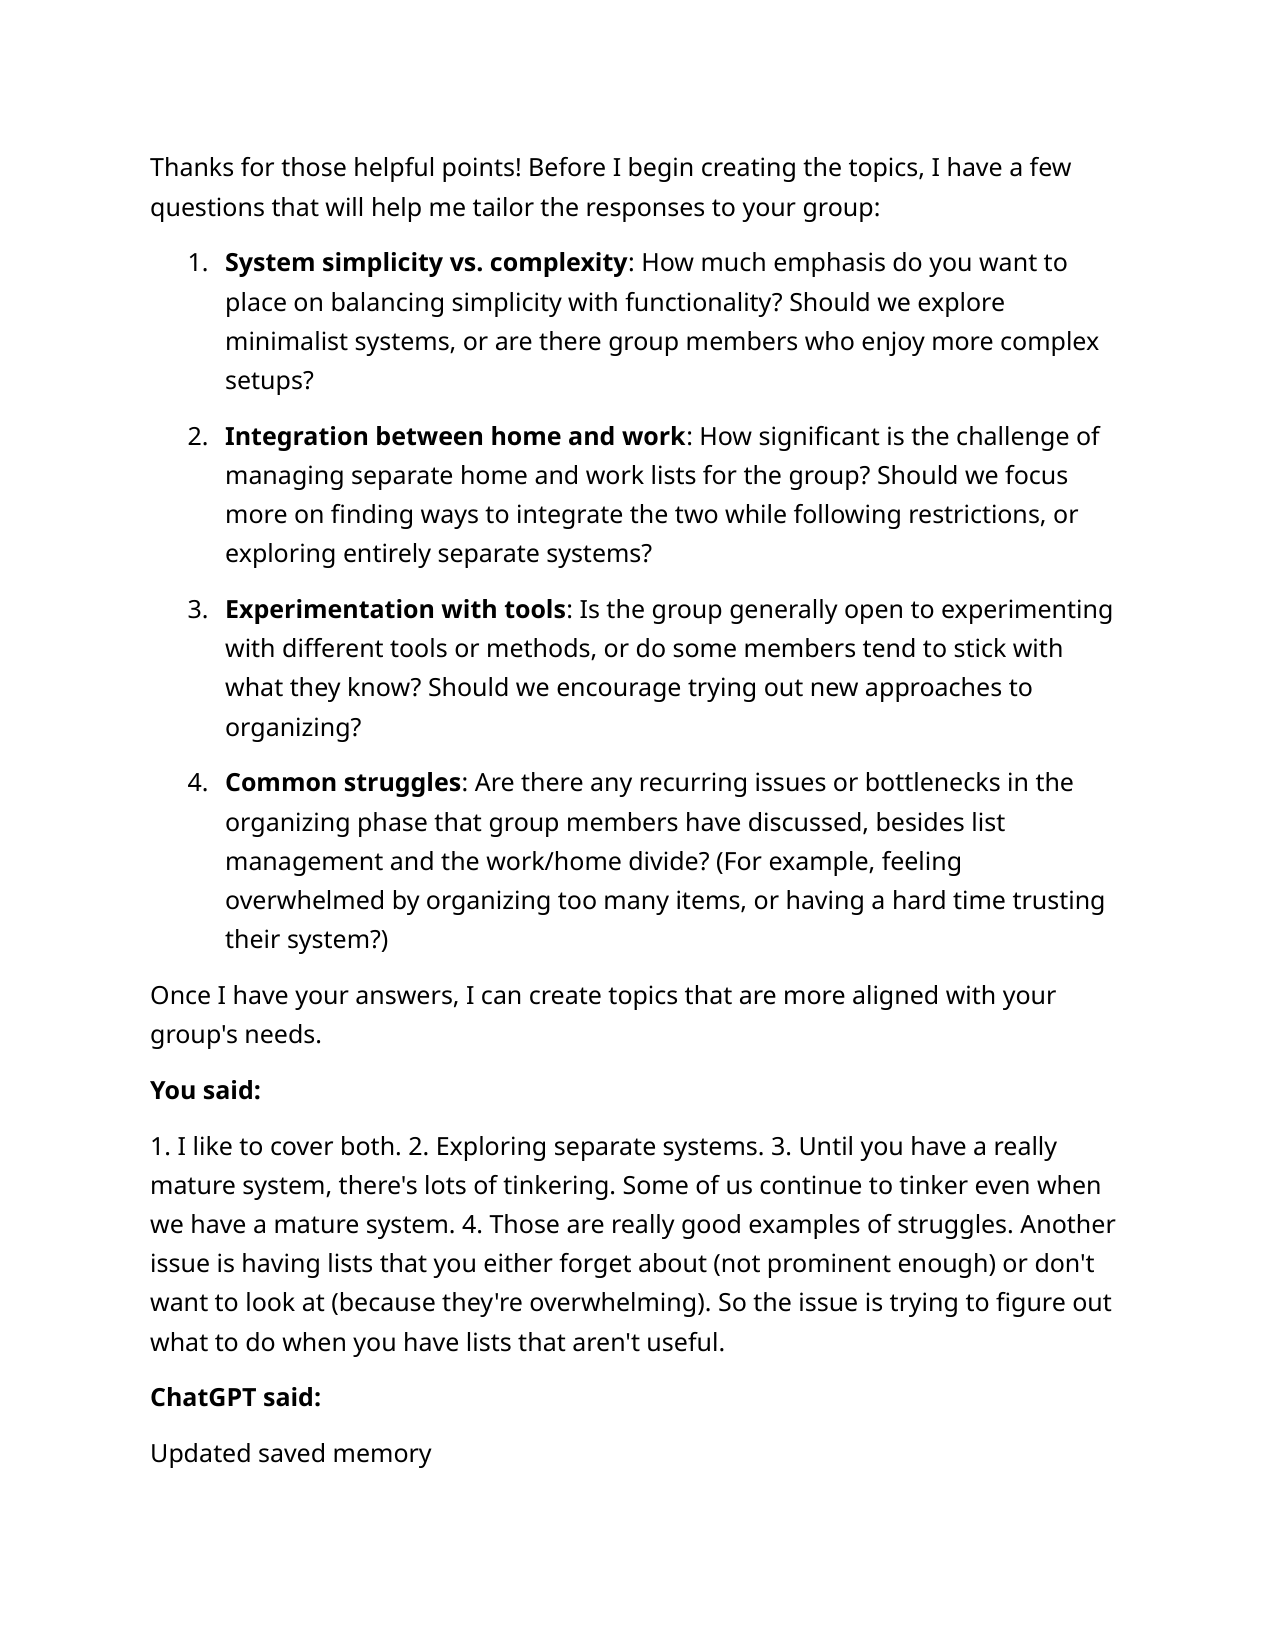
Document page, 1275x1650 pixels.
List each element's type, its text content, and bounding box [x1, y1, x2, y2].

list System simplicity vs. complexity: How much emphasis do you want to place on balancing simplicity with functionality? Should we explore minimalist systems, or are there group members who enjoy more complex setups? [187, 245, 1125, 397]
text Updated saved memory [150, 1436, 1125, 1470]
text 1. I like to cover both. 2. Exploring separate systems. 3. Until you have a really mature system, there's lots of tinkering. Some of us continue to tinker even when we have a mature system. 4. Those are really good examples of struggles. Another issue is having lists that you either forget about (not prominent enough) or don't want to look at (because they're overwhelming). So the issue is trying to figure out what to do when you have lists that aren't useful. [150, 1128, 1125, 1358]
text ChatGPT said: [150, 1380, 1125, 1414]
text You said: [150, 1072, 1125, 1107]
list Common struggles: Are there any recurring issues or bottlenecks in the organizing phase that group members have discussed, besides list management and the work/home divide? (For example, feeling overwhelmed by organizing too many items, or having a hard time trusting their system?) [187, 765, 1125, 956]
text Thanks for those helpful points! Before I begin creating the topics, I have a few questions that will help me tailor the responses to your group: [150, 150, 1125, 223]
list Integration between home and work: How significant is the challenge of managing separate home and work lists for the group? Should we focus more on finding ways to integrate the two while following restrictions, or exploring entirely separate systems? [187, 418, 1125, 570]
text Once I have your answers, I can create topics that are more aligned with your group's needs. [150, 977, 1125, 1051]
list Experimentation with tools: Is the group generally open to experimenting with different tools or methods, or do some members tend to stick with what they know? Should we encourage trying out new approaches to organizing? [187, 592, 1125, 743]
